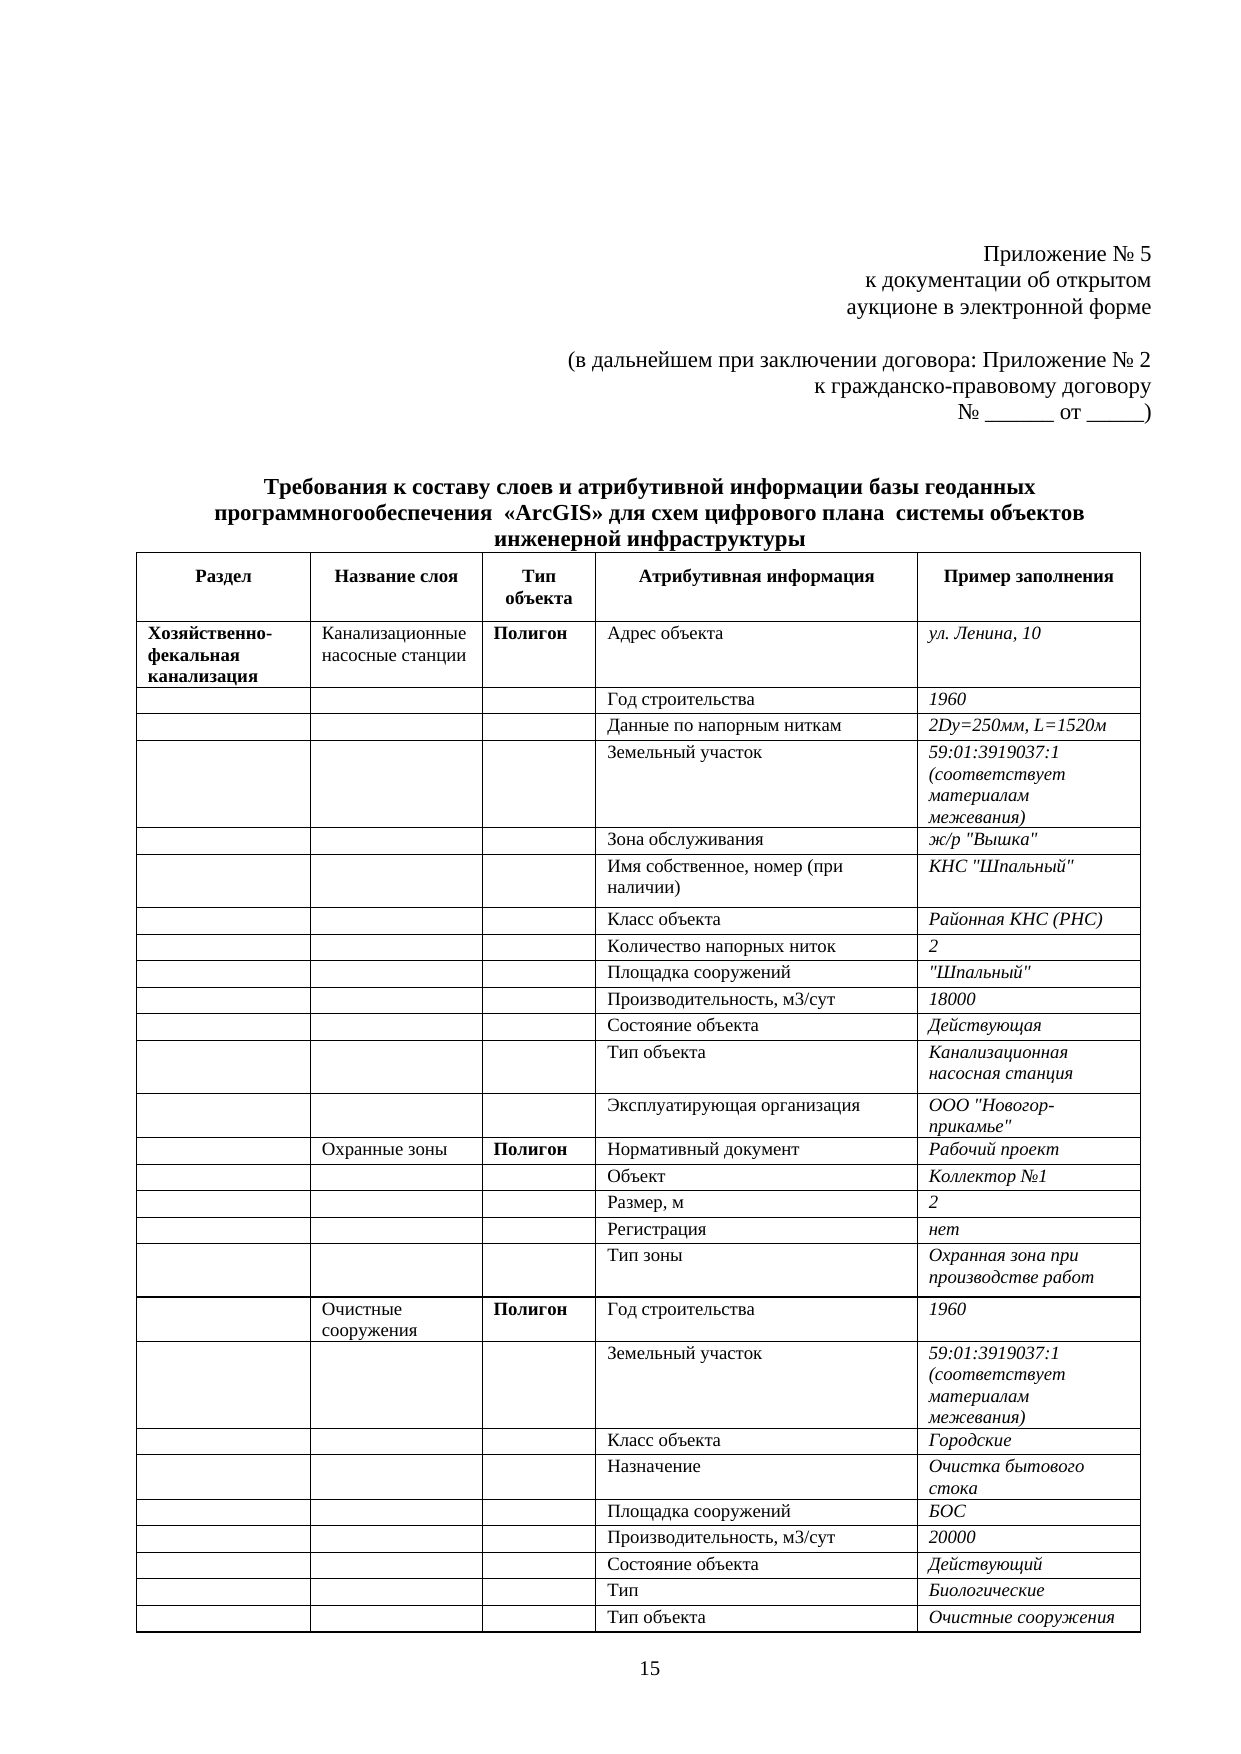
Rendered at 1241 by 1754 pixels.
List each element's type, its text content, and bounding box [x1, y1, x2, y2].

table_cell [137, 1579, 310, 1605]
text Требования к составу слоев и атрибутивной информации базы геоданных программногообеспечения «ArcGIS» для схем цифрового плана системы объектов инженерной инфраструктуры [148, 473, 1152, 552]
table_cell Земельный участок [596, 1342, 917, 1428]
table_cell Тип [596, 1579, 917, 1605]
table_cell [483, 1094, 595, 1137]
table_cell [311, 741, 482, 827]
table_cell [137, 1500, 310, 1525]
table_cell 2 [918, 935, 1140, 960]
table_cell [311, 1244, 482, 1296]
table_header Название слоя [311, 553, 482, 621]
table_cell [137, 1553, 310, 1578]
table_cell [483, 1342, 595, 1428]
table_cell Полигон [483, 1138, 595, 1163]
table_cell [311, 988, 482, 1013]
table_cell Год строительства [596, 1298, 917, 1341]
table_cell Регистрация [596, 1218, 917, 1243]
table_cell Год строительства [596, 688, 917, 713]
table_cell Назначение [596, 1455, 917, 1498]
table_cell 20000 [918, 1526, 1140, 1552]
table_cell [311, 908, 482, 933]
table_cell [483, 1218, 595, 1243]
text № ______ от _____) [148, 398, 1152, 425]
table_cell Нормативный документ [596, 1138, 917, 1163]
table_cell Тип объекта [596, 1041, 917, 1093]
table_cell [483, 1244, 595, 1296]
table_cell Действующий [918, 1553, 1140, 1578]
table_cell [483, 855, 595, 907]
table_cell [483, 1014, 595, 1040]
table_cell [137, 1526, 310, 1552]
table_cell Коллектор №1 [918, 1165, 1140, 1190]
table_cell 59:01:3919037:1 (соответствует материалам межевания) [918, 1342, 1140, 1428]
table_cell 1960 [918, 688, 1140, 713]
table_cell Объект [596, 1165, 917, 1190]
table_cell [483, 935, 595, 960]
table_cell [483, 688, 595, 713]
table_cell [483, 1553, 595, 1578]
table_cell Действующая [918, 1014, 1140, 1040]
text Приложение № 5 [148, 240, 1152, 267]
table_cell [311, 714, 482, 740]
table_cell [311, 1455, 482, 1498]
table_cell Данные по напорным ниткам [596, 714, 917, 740]
table_cell [311, 1429, 482, 1454]
table_cell Размер, м [596, 1191, 917, 1217]
table_cell Эксплуатирующая организация [596, 1094, 917, 1137]
table_cell [311, 1342, 482, 1428]
table_cell Биологические [918, 1579, 1140, 1605]
table_cell [137, 1138, 310, 1163]
table_cell [137, 1298, 310, 1341]
table_cell [311, 1606, 482, 1631]
table_cell [483, 1526, 595, 1552]
table_cell Хозяйственно-фекальная канализация [137, 622, 310, 687]
table_cell Производительность, м3/сут [596, 1526, 917, 1552]
table_cell Класс объекта [596, 908, 917, 933]
table_cell ООО "Новогор-прикамье" [918, 1094, 1140, 1137]
table_cell [483, 1191, 595, 1217]
text аукционе в электронной форме [148, 293, 1152, 319]
table_cell [483, 1606, 595, 1631]
table_cell [311, 1165, 482, 1190]
table_header Раздел [137, 553, 310, 621]
table_cell [137, 1014, 310, 1040]
table_cell [483, 828, 595, 854]
table_cell Класс объекта [596, 1429, 917, 1454]
table_cell [137, 1606, 310, 1631]
table_cell [137, 828, 310, 854]
table_cell [137, 688, 310, 713]
table_cell [311, 1553, 482, 1578]
table_cell [483, 988, 595, 1013]
table_cell [137, 855, 310, 907]
table_cell 1960 [918, 1298, 1140, 1341]
text к гражданско-правовому договору [148, 372, 1152, 398]
table_cell [311, 1500, 482, 1525]
table_header Пример заполнения [918, 553, 1140, 621]
table_cell [137, 1455, 310, 1498]
table_cell 2 [918, 1191, 1140, 1217]
table_cell [483, 1429, 595, 1454]
table_cell [137, 714, 310, 740]
table_cell Полигон [483, 622, 595, 687]
table_cell [311, 961, 482, 987]
table_cell [137, 935, 310, 960]
table_cell Площадка сооружений [596, 961, 917, 987]
table_cell [311, 1579, 482, 1605]
table_cell КНС "Шпальный" [918, 855, 1140, 907]
table_cell ж/р "Вышка" [918, 828, 1140, 854]
table_cell 18000 [918, 988, 1140, 1013]
table_cell Городские [918, 1429, 1140, 1454]
table_header Тип объекта [483, 553, 595, 621]
table_cell "Шпальный" [918, 961, 1140, 987]
table_cell [137, 1041, 310, 1093]
table_cell Адрес объекта [596, 622, 917, 687]
table_cell 2Dу=250мм, L=1520м [918, 714, 1140, 740]
table_cell Тип объекта [596, 1606, 917, 1631]
table_cell [483, 1579, 595, 1605]
table_cell Производительность, м3/сут [596, 988, 917, 1013]
table_cell Охранная зона при производстве работ [918, 1244, 1140, 1296]
table_cell [137, 741, 310, 827]
table_cell [483, 1500, 595, 1525]
table_cell [483, 1165, 595, 1190]
table_cell Количество напорных ниток [596, 935, 917, 960]
table_cell Состояние объекта [596, 1014, 917, 1040]
text (в дальнейшем при заключении договора: Приложение № 2 [148, 346, 1152, 372]
table_header Атрибутивная информация [596, 553, 917, 621]
table_cell [311, 1094, 482, 1137]
table_cell [483, 741, 595, 827]
table_cell БОС [918, 1500, 1140, 1525]
table_cell Канализационная насосная станция [918, 1041, 1140, 1093]
table_cell Земельный участок [596, 741, 917, 827]
table_cell [137, 988, 310, 1013]
table_cell Имя собственное, номер (при наличии) [596, 855, 917, 907]
table_cell [137, 908, 310, 933]
table_cell [311, 688, 482, 713]
table_cell Очистные сооружения [918, 1606, 1140, 1631]
table_cell [311, 1191, 482, 1217]
table_cell ул. Ленина, 10 [918, 622, 1140, 687]
table_cell [483, 1041, 595, 1093]
table_cell Очистные сооружения [311, 1298, 482, 1341]
table_cell [311, 1014, 482, 1040]
table_cell нет [918, 1218, 1140, 1243]
table_cell [137, 1191, 310, 1217]
table_cell Полигон [483, 1298, 595, 1341]
table_cell [311, 828, 482, 854]
table_cell [137, 1244, 310, 1296]
table_cell [311, 1526, 482, 1552]
table_cell [137, 1094, 310, 1137]
table_cell Охранные зоны [311, 1138, 482, 1163]
table_cell [483, 961, 595, 987]
table_cell [483, 714, 595, 740]
table_cell [311, 1041, 482, 1093]
table_cell [483, 908, 595, 933]
table_cell [137, 961, 310, 987]
table_cell Районная КНС (РНС) [918, 908, 1140, 933]
table_cell Канализационные насосные станции [311, 622, 482, 687]
table_cell Рабочий проект [918, 1138, 1140, 1163]
table_cell [137, 1218, 310, 1243]
table_cell [137, 1429, 310, 1454]
table_cell [137, 1165, 310, 1190]
table_cell [137, 1342, 310, 1428]
table_cell Площадка сооружений [596, 1500, 917, 1525]
table_cell [311, 1218, 482, 1243]
table_cell 59:01:3919037:1 (соответствует материалам межевания) [918, 741, 1140, 827]
table_cell [311, 855, 482, 907]
table_cell Состояние объекта [596, 1553, 917, 1578]
table_cell [483, 1455, 595, 1498]
table_cell Зона обслуживания [596, 828, 917, 854]
table_cell Очистка бытового стока [918, 1455, 1140, 1498]
table_cell Тип зоны [596, 1244, 917, 1296]
text к документации об открытом [148, 267, 1152, 293]
table_cell [311, 935, 482, 960]
